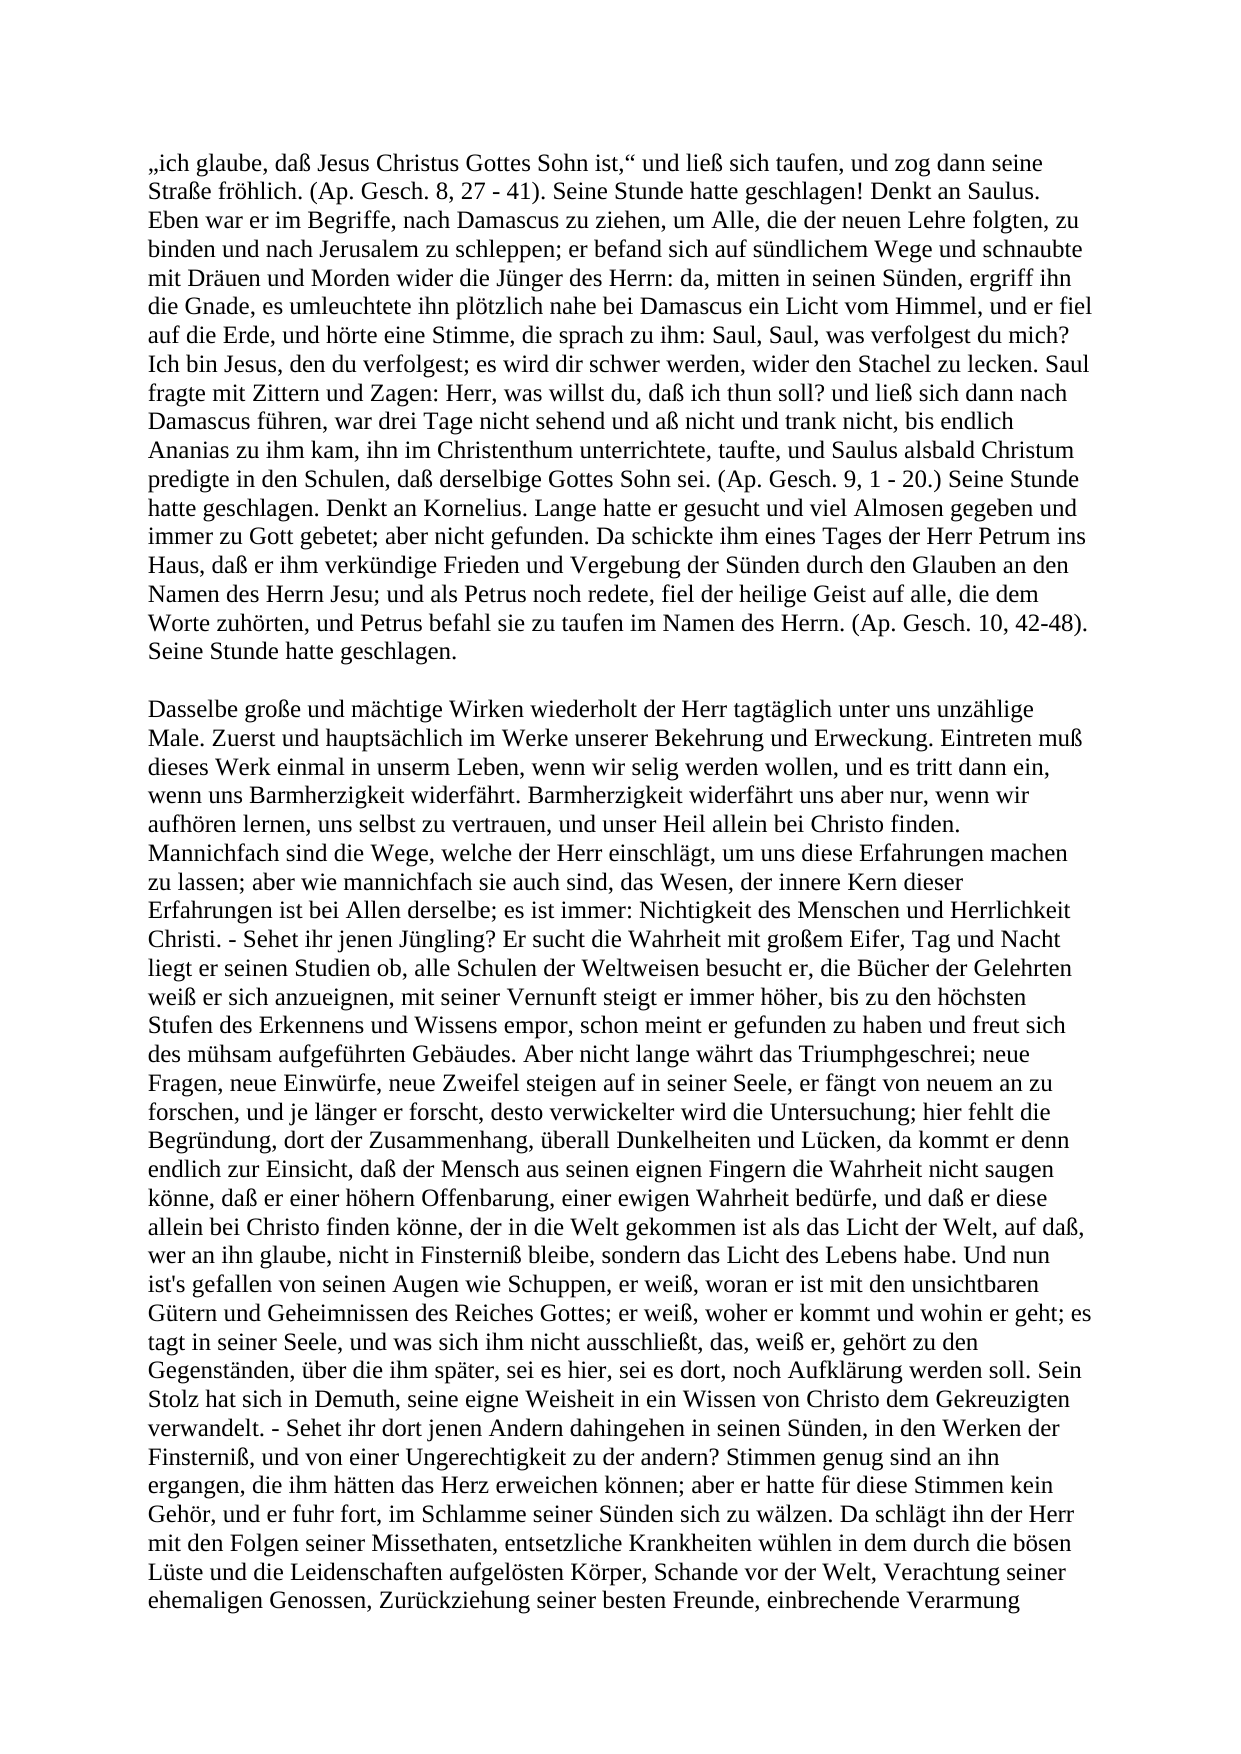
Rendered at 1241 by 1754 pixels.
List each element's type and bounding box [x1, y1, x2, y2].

text [148, 694, 1093, 1614]
text [148, 148, 1093, 665]
